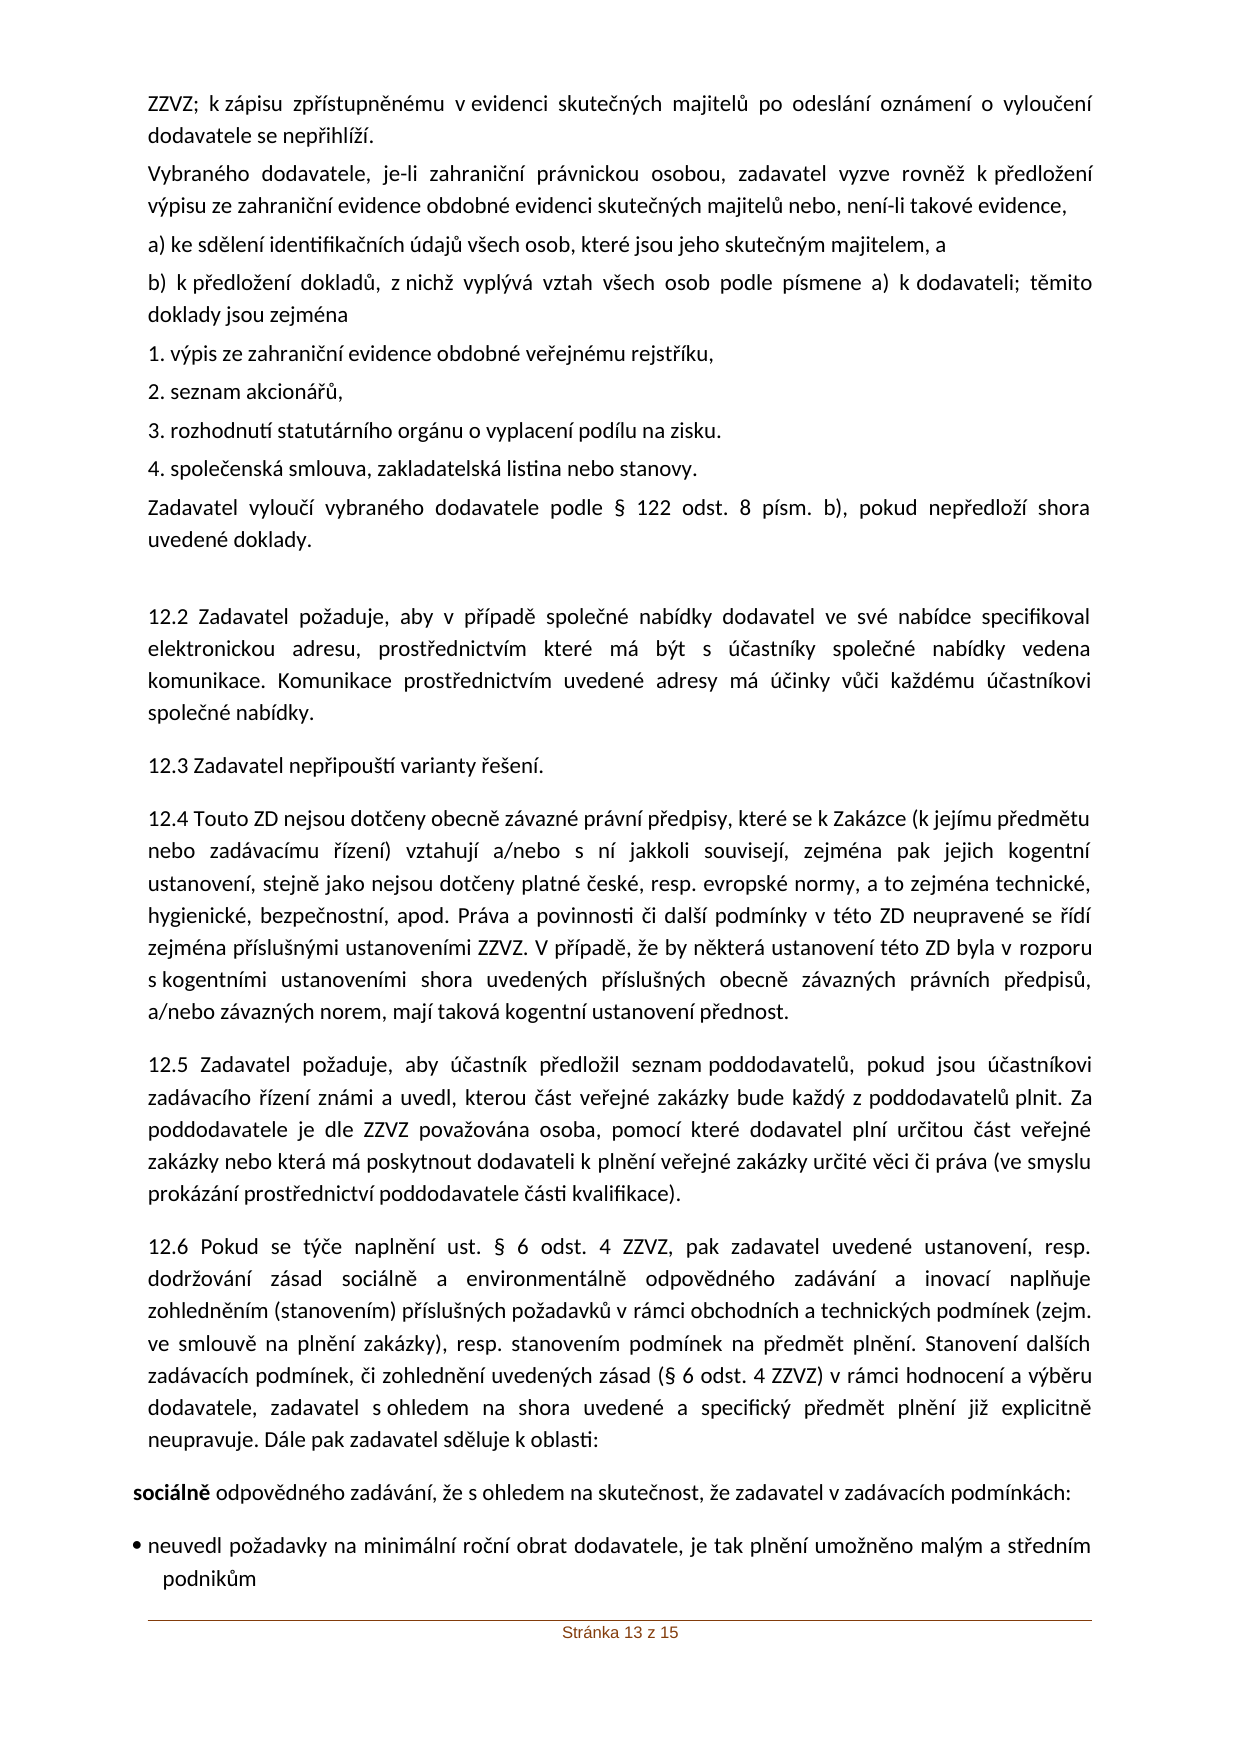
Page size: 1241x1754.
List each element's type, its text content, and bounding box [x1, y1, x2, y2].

text 12.6 Pokud se týče naplnění ust. § 6 odst. 4 ZZVZ, pak zadavatel uvedené ustanovení, resp. dodržování zásad sociálně a environmentálně odpovědného zadávání a inovací naplňuje zohledněním (stanovením) příslušných požadavků v rámci obchodních a technických podmínek (zejm. ve smlouvě na plnění zakázky), resp. stanovením podmínek na předmět plnění. Stanovení dalších zadávacích podmínek, či zohlednění uvedených zásad (§ 6 odst. 4 ZZVZ) v rámci hodnocení a výběru dodavatele, zadavatel s ohledem na shora uvedené a specifický předmět plnění již explicitně neupravuje. Dále pak zadavatel sděluje k oblasti: [148, 1232, 1092, 1453]
text 12.5 Zadavatel požaduje, aby účastník předložil seznam poddodavatelů, pokud jsou účastníkovi zadávacího řízení známi a uvedl, kterou část veřejné zakázky bude každý z poddodavatelů plnit. Za poddodavatele je dle ZZVZ považována osoba, pomocí které dodavatel plní určitou část veřejné zakázky nebo která má poskytnout dodavateli k plnění veřejné zakázky určité věci či práva (ve smyslu prokázání prostřednictví poddodavatele části kvalifikace). [148, 1051, 1092, 1207]
text 3. rozhodnutí statutárního orgánu o vyplacení podílu na zisku. [148, 416, 1092, 444]
text 12.3 Zadavatel nepřipouští varianty řešení. [148, 751, 1092, 779]
text 12.2 Zadavatel požaduje, aby v případě společné nabídky dodavatel ve své nabídce specifikoval elektronickou adresu, prostřednictvím které má být s účastníky společné nabídky vedena komunikace. Komunikace prostřednictvím uvedené adresy má účinky vůči každému účastníkovi společné nabídky. [148, 602, 1092, 726]
text sociálně odpovědného zadávání, že s ohledem na skutečnost, že zadavatel v zadávacích podmínkách: [133, 1478, 1092, 1506]
text a) ke sdělení identifikačních údajů všech osob, které jsou jeho skutečným majitelem, a [148, 230, 1092, 258]
text 4. společenská smlouva, zakladatelská listina nebo stanovy. [148, 454, 1092, 482]
text 1. výpis ze zahraniční evidence obdobné veřejnému rejstříku, [148, 339, 1092, 367]
text Vybraného dodavatele, je-li zahraniční právnickou osobou, zadavatel vyzve rovněž k předložení výpisu ze zahraniční evidence obdobné evidenci skutečných majitelů nebo, není-li takové evidence, [148, 159, 1092, 219]
text Zadavatel vyloučí vybraného dodavatele podle § 122 odst. 8 písm. b), pokud nepředloží shora uvedené doklady. [148, 493, 1092, 553]
list neuvedl požadavky na minimální roční obrat dodavatele, je tak plnění umožněno malým a středním podnikům [133, 1531, 1092, 1592]
text b) k předložení dokladů, z nichž vyplývá vztah všech osob podle písmene a) k dodavateli; těmito doklady jsou zejména [148, 268, 1092, 328]
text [148, 89, 1092, 149]
text 2. seznam akcionářů, [148, 377, 1092, 405]
text 12.4 Touto ZD nejsou dotčeny obecně závazné právní předpisy, které se k Zakázce (k jejímu předmětu nebo zadávacímu řízení) vztahují a/nebo s ní jakkoli souvisejí, zejména pak jejich kogentní ustanovení, stejně jako nejsou dotčeny platné české, resp. evropské normy, a to zejména technické, hygienické, bezpečnostní, apod. Práva a povinnosti či další podmínky v této ZD neupravené se řídí zejména příslušnými ustanoveními ZZVZ. V případě, že by některá ustanovení této ZD byla v rozporu s kogentními ustanoveními shora uvedených příslušných obecně závazných právních předpisů, a/nebo závazných norem, mají taková kogentní ustanovení přednost. [148, 804, 1092, 1026]
